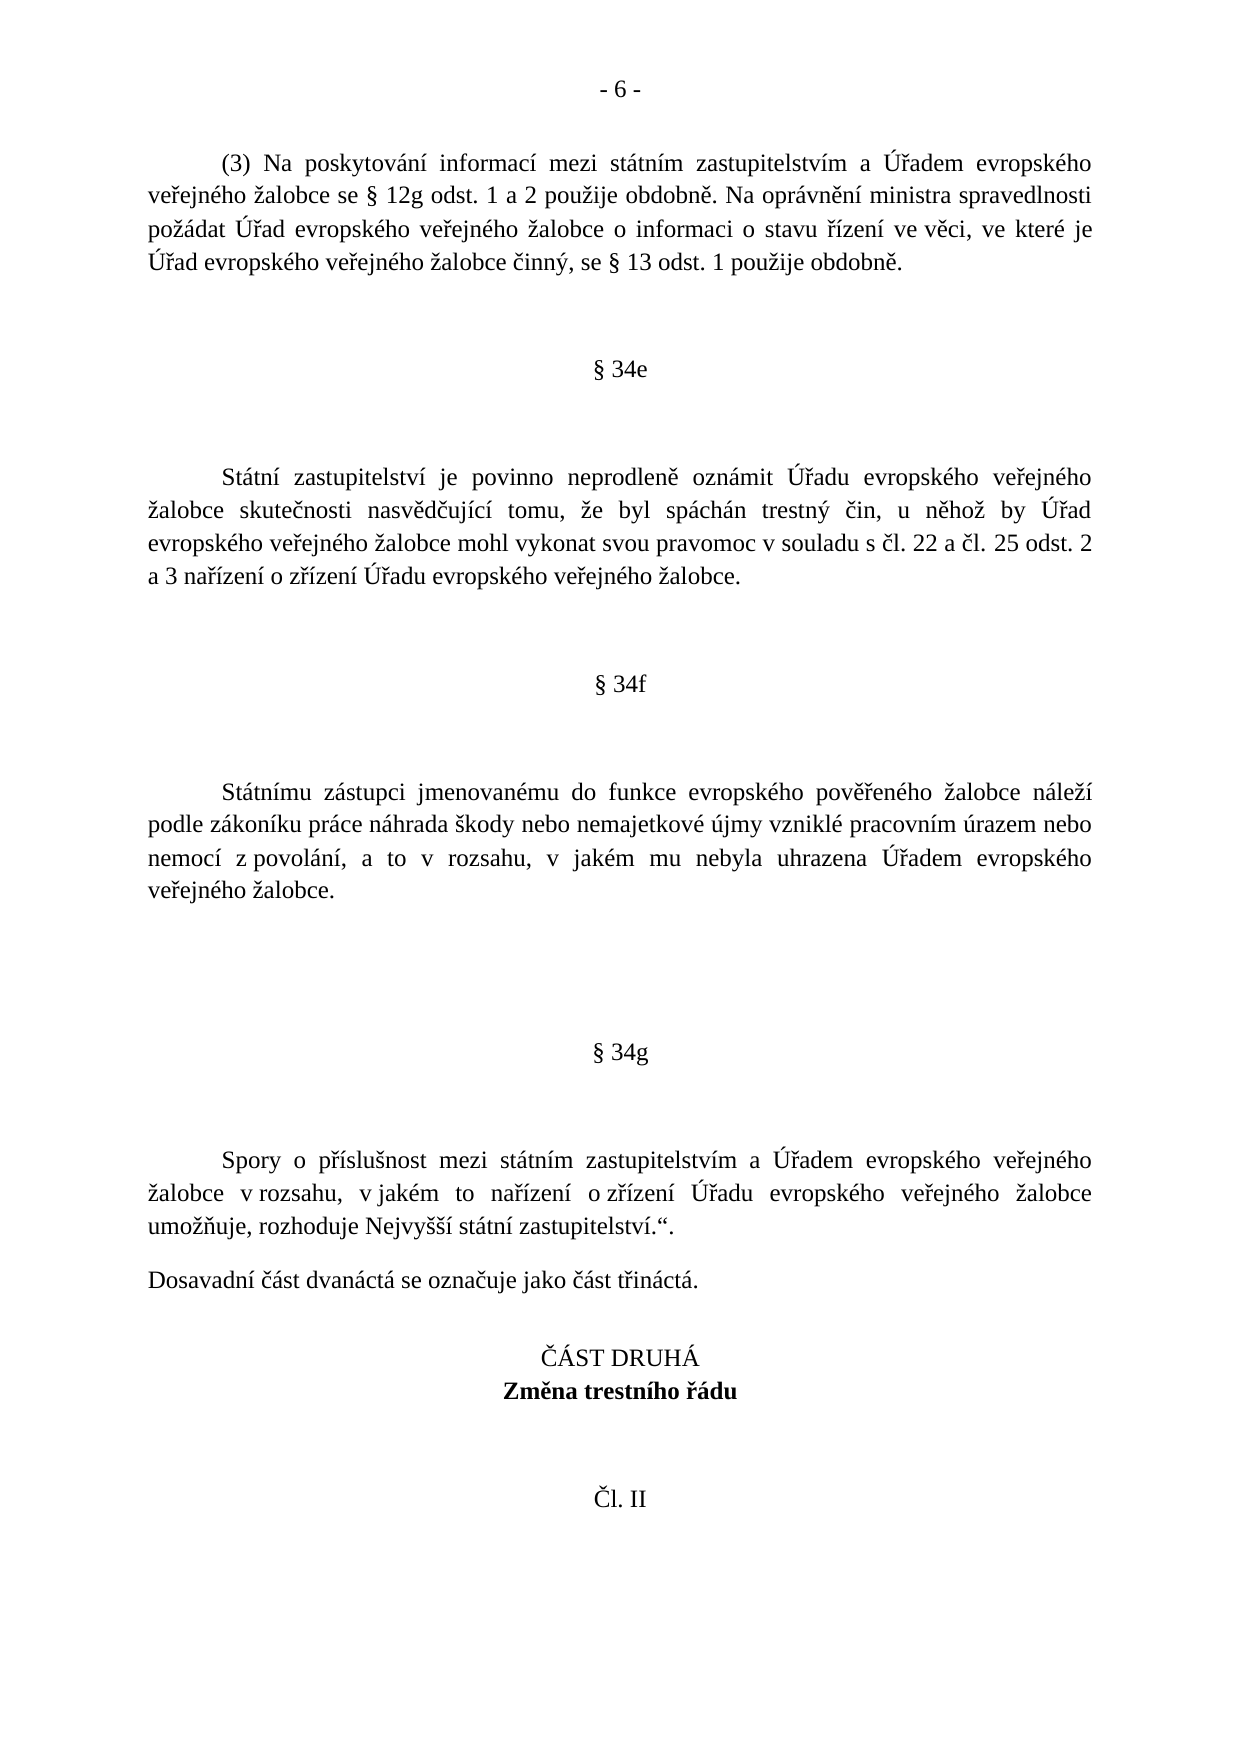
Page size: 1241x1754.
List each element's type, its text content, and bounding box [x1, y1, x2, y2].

text Změna trestního řádu [148, 1376, 1093, 1405]
text § 34e [148, 354, 1093, 383]
text (3) Na poskytování informací mezi státním zastupitelstvím a Úřadem evropského veřejného žalobce se § 12g odst. 1 a 2 použije obdobně. Na oprávnění ministra spravedlnosti požádat Úřad evropského veřejného žalobce o informaci o stavu řízení ve věci, ve které je Úřad evropského veřejného žalobce činný, se § 13 odst. 1 použije obdobně. [148, 148, 1093, 275]
text ČÁST druhá [148, 1343, 1093, 1372]
text Dosavadní část dvanáctá se označuje jako část třináctá. [148, 1265, 1093, 1293]
text Čl. II [148, 1484, 1093, 1513]
text Státní zastupitelství je povinno neprodleně oznámit Úřadu evropského veřejného žalobce skutečnosti nasvědčující tomu, že byl spáchán trestný čin, u něhož by Úřad evropského veřejného žalobce mohl vykonat svou pravomoc v souladu s čl. 22 a čl. 25 odst. 2 a 3 nařízení o zřízení Úřadu evropského veřejného žalobce. [148, 462, 1093, 590]
text Státnímu zástupci jmenovanému do funkce evropského pověřeného žalobce náleží podle zákoníku práce náhrada škody nebo nemajetkové újmy vzniklé pracovním úrazem nebo nemocí z povolání, a to v rozsahu, v jakém mu nebyla uhrazena Úřadem evropského veřejného žalobce. [148, 777, 1093, 904]
text Spory o příslušnost mezi státním zastupitelstvím a Úřadem evropského veřejného žalobce v rozsahu, v jakém to nařízení o zřízení Úřadu evropského veřejného žalobce umožňuje, rozhoduje Nejvyšší státní zastupitelství.“. [148, 1145, 1093, 1240]
text § 34f [148, 669, 1093, 698]
text § 34g [148, 1037, 1093, 1066]
